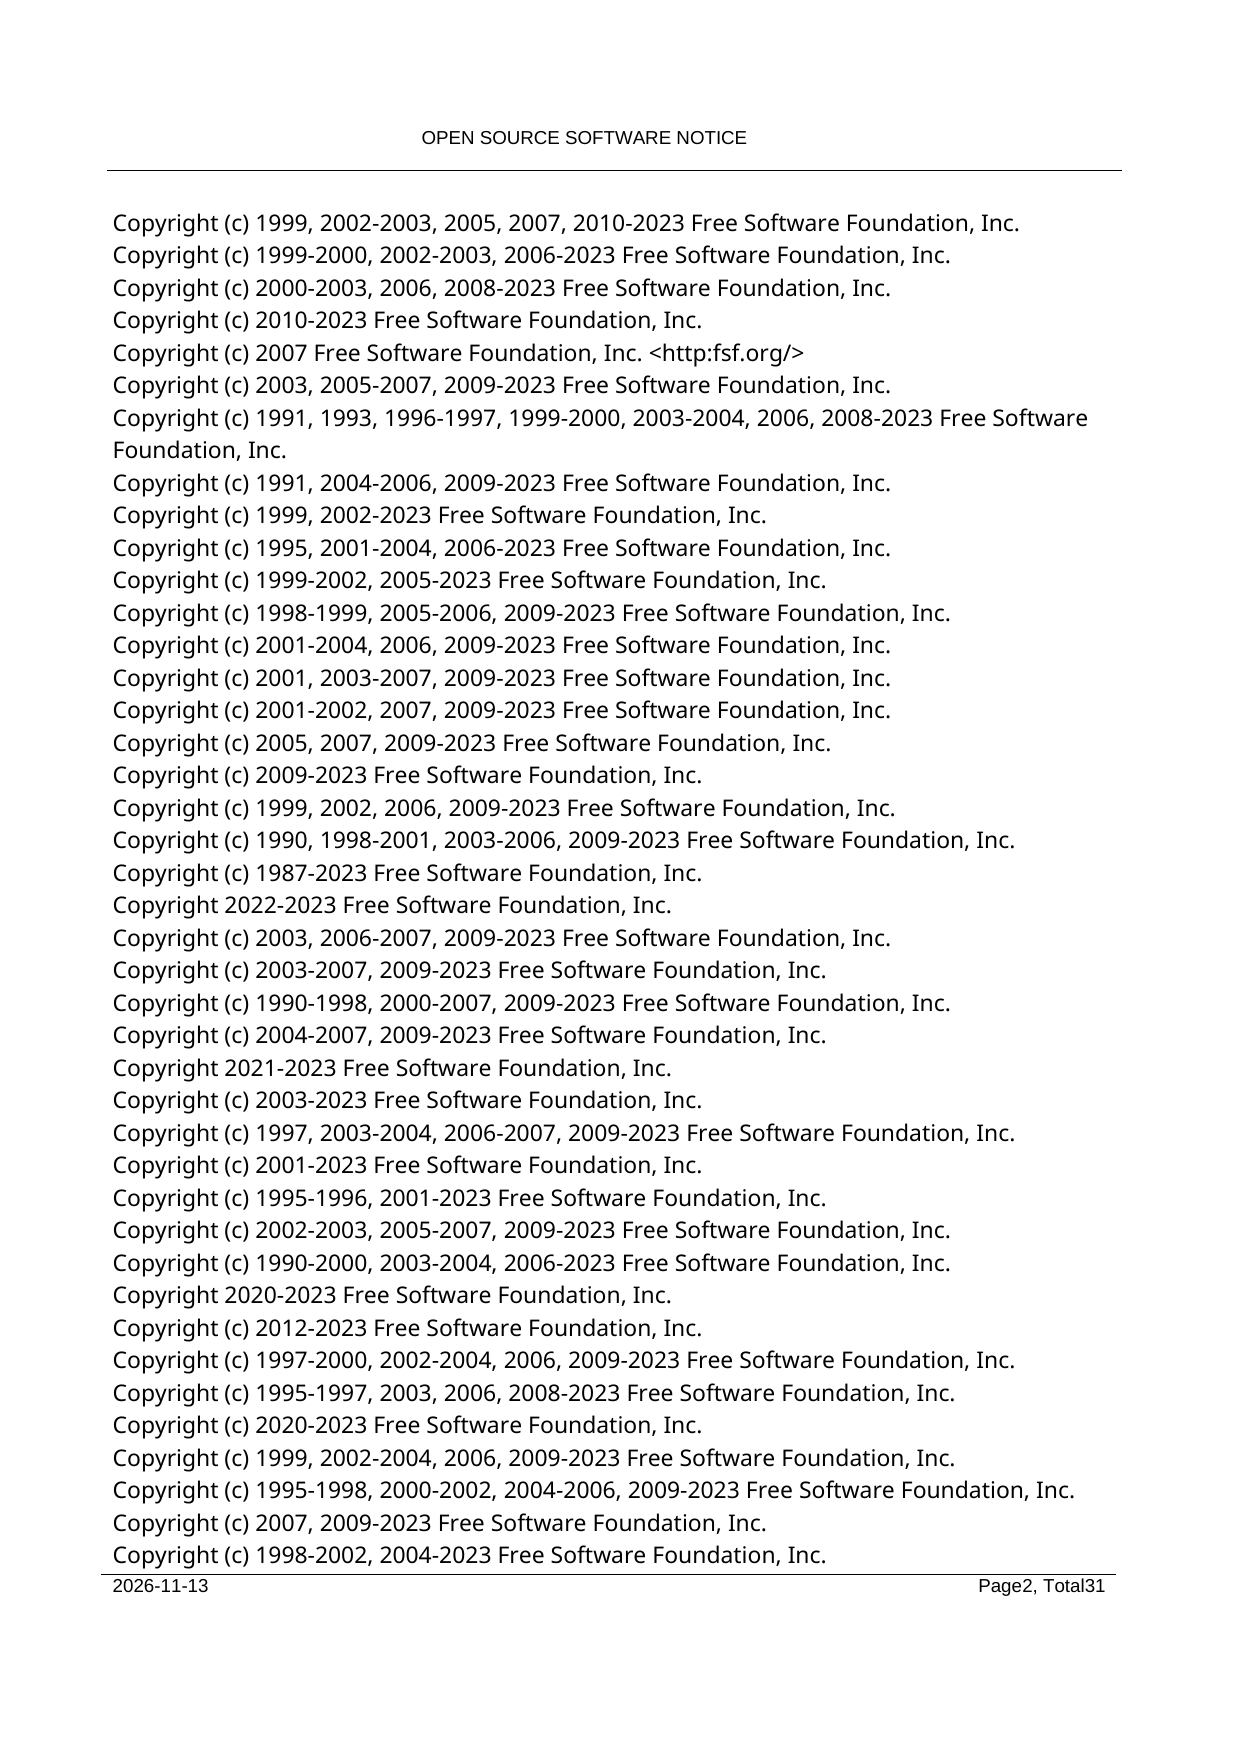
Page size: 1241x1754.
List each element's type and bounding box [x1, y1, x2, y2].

text [112, 206, 1128, 1571]
